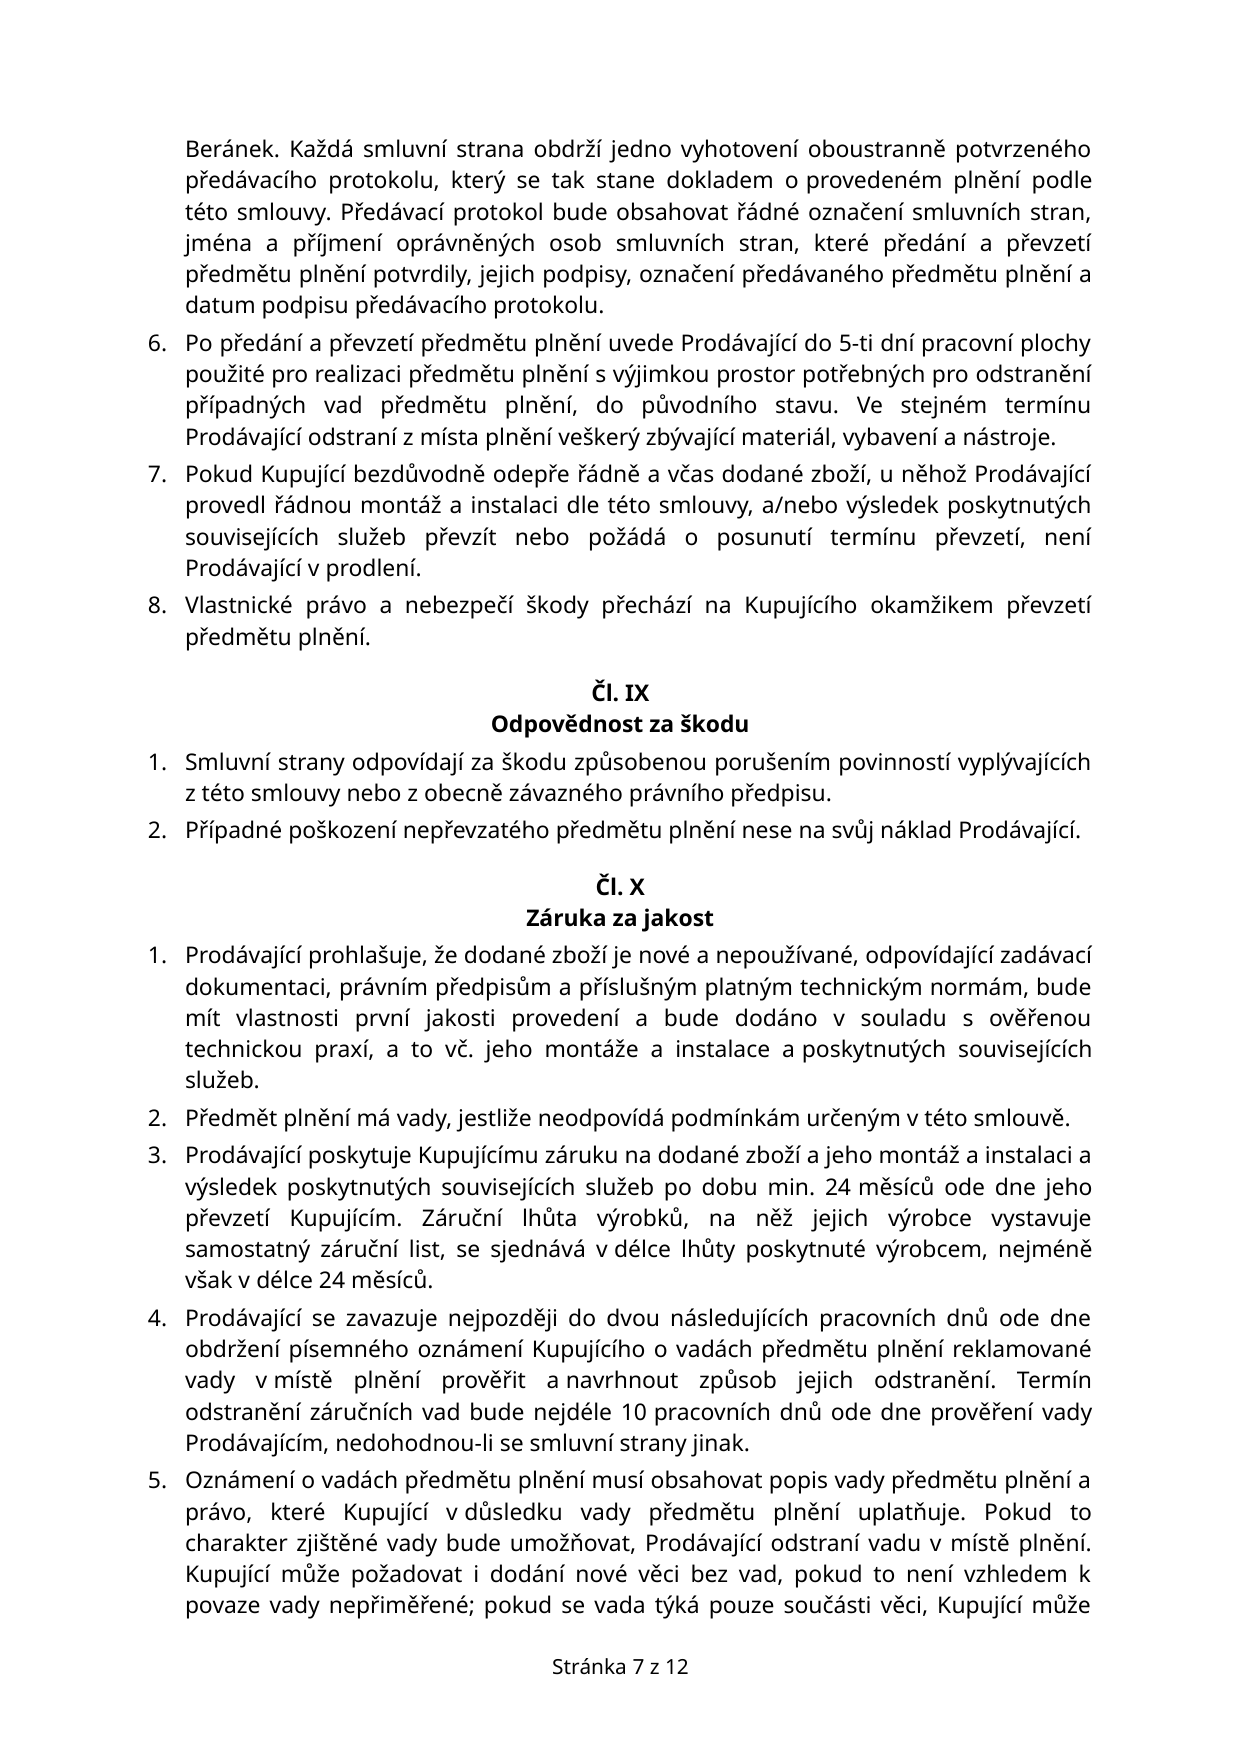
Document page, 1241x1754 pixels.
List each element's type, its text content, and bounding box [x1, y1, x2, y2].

subtitle Čl. IX [148, 677, 1093, 708]
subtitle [148, 133, 1093, 320]
subtitle Záruka za jakost [148, 902, 1093, 933]
subtitle Po předání a převzetí předmětu plnění uvede Prodávající do 5-ti dní pracovní plochy použité pro realizaci předmětu plnění s výjimkou prostor potřebných pro odstranění případných vad předmětu plnění, do původního stavu. Ve stejném termínu Prodávající odstraní z místa plnění veškerý zbývající materiál, vybavení a nástroje. [148, 327, 1093, 452]
subtitle Vlastnické právo a nebezpečí škody přechází na Kupujícího okamžikem převzetí předmětu plnění. [148, 589, 1093, 652]
subtitle Případné poškození nepřevzatého předmětu plnění nese na svůj náklad Prodávající. [148, 814, 1093, 845]
subtitle Čl. X [148, 870, 1093, 902]
subtitle Smluvní strany odpovídají za škodu způsobenou porušením povinností vyplývajících z této smlouvy nebo z obecně závazného právního předpisu. [148, 745, 1093, 808]
subtitle Pokud Kupující bezdůvodně odepře řádně a včas dodané zboží, u něhož Prodávající provedl řádnou montáž a instalaci dle této smlouvy, a/nebo výsledek poskytnutých souvisejících služeb převzít nebo požádá o posunutí termínu převzetí, není Prodávající v prodlení. [148, 458, 1093, 583]
subtitle Prodávající prohlašuje, že dodané zboží je nové a nepoužívané, odpovídající zadávací dokumentaci, právním předpisům a příslušným platným technickým normám, bude mít vlastnosti první jakosti provedení a bude dodáno v souladu s ověřenou technickou praxí, a to vč. jeho montáže a instalace a poskytnutých souvisejících služeb. [148, 939, 1093, 1095]
subtitle Prodávající se zavazuje nejpozději do dvou následujících pracovních dnů ode dne obdržení písemného oznámení Kupujícího o vadách předmětu plnění reklamované vady v místě plnění prověřit a navrhnout způsob jejich odstranění. Termín odstranění záručních vad bude nejdéle 10 pracovních dnů ode dne prověření vady Prodávajícím, nedohodnou-li se smluvní strany jinak. [148, 1302, 1093, 1458]
subtitle Předmět plnění má vady, jestliže neodpovídá podmínkám určeným v této smlouvě. [148, 1102, 1093, 1133]
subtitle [148, 1464, 1093, 1620]
subtitle Odpovědnost za škodu [148, 708, 1093, 739]
subtitle Prodávající poskytuje Kupujícímu záruku na dodané zboží a jeho montáž a instalaci a výsledek poskytnutých souvisejících služeb po dobu min. 24 měsíců ode dne jeho převzetí Kupujícím. Záruční lhůta výrobků, na něž jejich výrobce vystavuje samostatný záruční list, se sjednává v délce lhůty poskytnuté výrobcem, nejméně však v délce 24 měsíců. [148, 1139, 1093, 1295]
